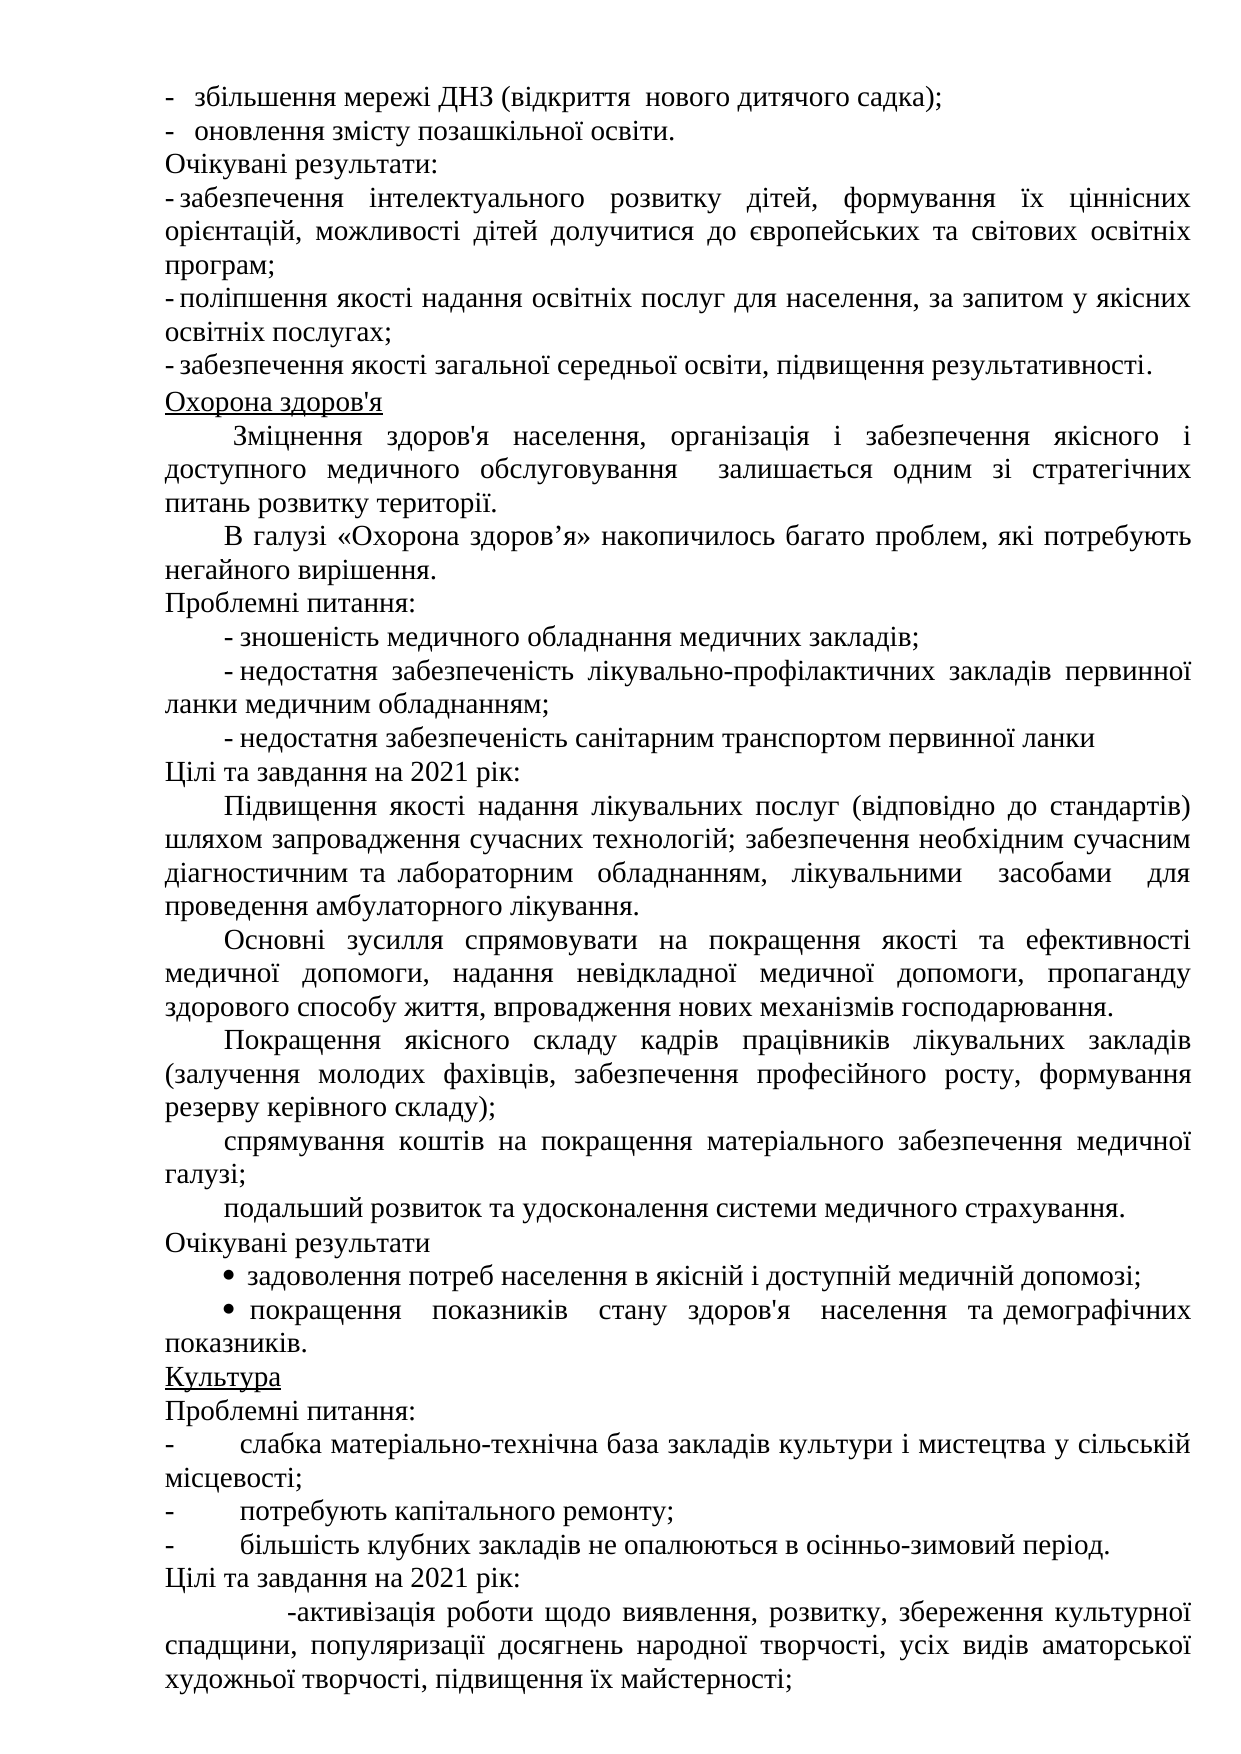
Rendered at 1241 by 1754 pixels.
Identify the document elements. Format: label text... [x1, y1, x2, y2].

list більшість клубних закладів не опалюються в осінньо-зимовий період. [164, 1527, 1192, 1560]
text Проблемні питання: [164, 1393, 1192, 1426]
list збільшення мережі ДНЗ (відкриття нового дитячого садка); [164, 79, 1192, 113]
list зношеність медичного обладнання медичних закладів; [164, 619, 1192, 652]
text Основні зусилля спрямовувати на покращення якості та ефективності медичної допомоги, надання невідкладної медичної допомоги, пропаганду здорового способу життя, впровадження нових механізмів господарювання. [164, 922, 1192, 1022]
text Очікувані результати: [164, 146, 1192, 180]
text Зміцнення здоров'я населення, організація і забезпечення якісного і доступного медичного обслуговування залишається одним зі стратегічних питань розвитку території. [164, 418, 1192, 518]
list потребують капітального ремонту; [164, 1493, 1192, 1527]
list задоволення потреб населення в якісній і доступній медичній допомозі; [164, 1258, 1192, 1292]
list забезпечення якості загальної середньої освіти, підвищення результативності. [164, 347, 1192, 381]
text Культура [164, 1359, 1192, 1393]
text Охорона здоров'я [164, 384, 1192, 418]
list слабка матеріально-технічна база закладів культури і мистецтва у сільській місцевості; [164, 1426, 1192, 1493]
text Цілі та завдання на 2021 рік: [164, 754, 1192, 788]
list оновлення змісту позашкільної освіти. [164, 113, 1192, 146]
text -активізація роботи щодо виявлення, розвитку, збереження культурної спадщини, популяризації досягнень народної творчості, усіх видів аматорської художньої творчості, підвищення їх майстерності; [164, 1594, 1192, 1694]
list поліпшення якості надання освітніх послуг для населення, за запитом у якісних освітніх послугах; [164, 280, 1192, 347]
text Очікувані результати [164, 1225, 1192, 1258]
list недостатня забезпеченість лікувально-профілактичних закладів первинної ланки медичним обладнанням; [164, 653, 1192, 720]
list покращення показників стану здоров'я населення та демографічних показників. [164, 1292, 1192, 1359]
text Проблемні питання: [164, 589, 1192, 618]
text Цілі та завдання на 2021 рік: [164, 1560, 1192, 1594]
text Підвищення якості надання лікувальних послуг (відповідно до стандартів) шляхом запровадження сучасних технологій; забезпечення необхідним сучасним діагностичним та лабораторним обладнанням, лікувальними засобами для проведення амбулаторного лікування. [164, 788, 1192, 922]
text спрямування коштів на покращення матеріального забезпечення медичної галузі; [164, 1123, 1192, 1190]
list забезпечення інтелектуального розвитку дітей, формування їх ціннісних орієнтацій, можливості дітей долучитися до європейських та світових освітніх програм; [164, 180, 1192, 280]
text Покращення якісного складу кадрів працівників лікувальних закладів (залучення молодих фахівців, забезпечення професійного росту, формування резерву керівного складу); [164, 1022, 1192, 1123]
list недостатня забезпеченість санітарним транспортом первинної ланки [164, 721, 1192, 754]
text В галузі «Охорона здоров’я» накопичилось багато проблем, які потребують негайного вирішення. [164, 518, 1192, 585]
text подальший розвиток та удосконалення системи медичного страхування. [164, 1191, 1192, 1224]
